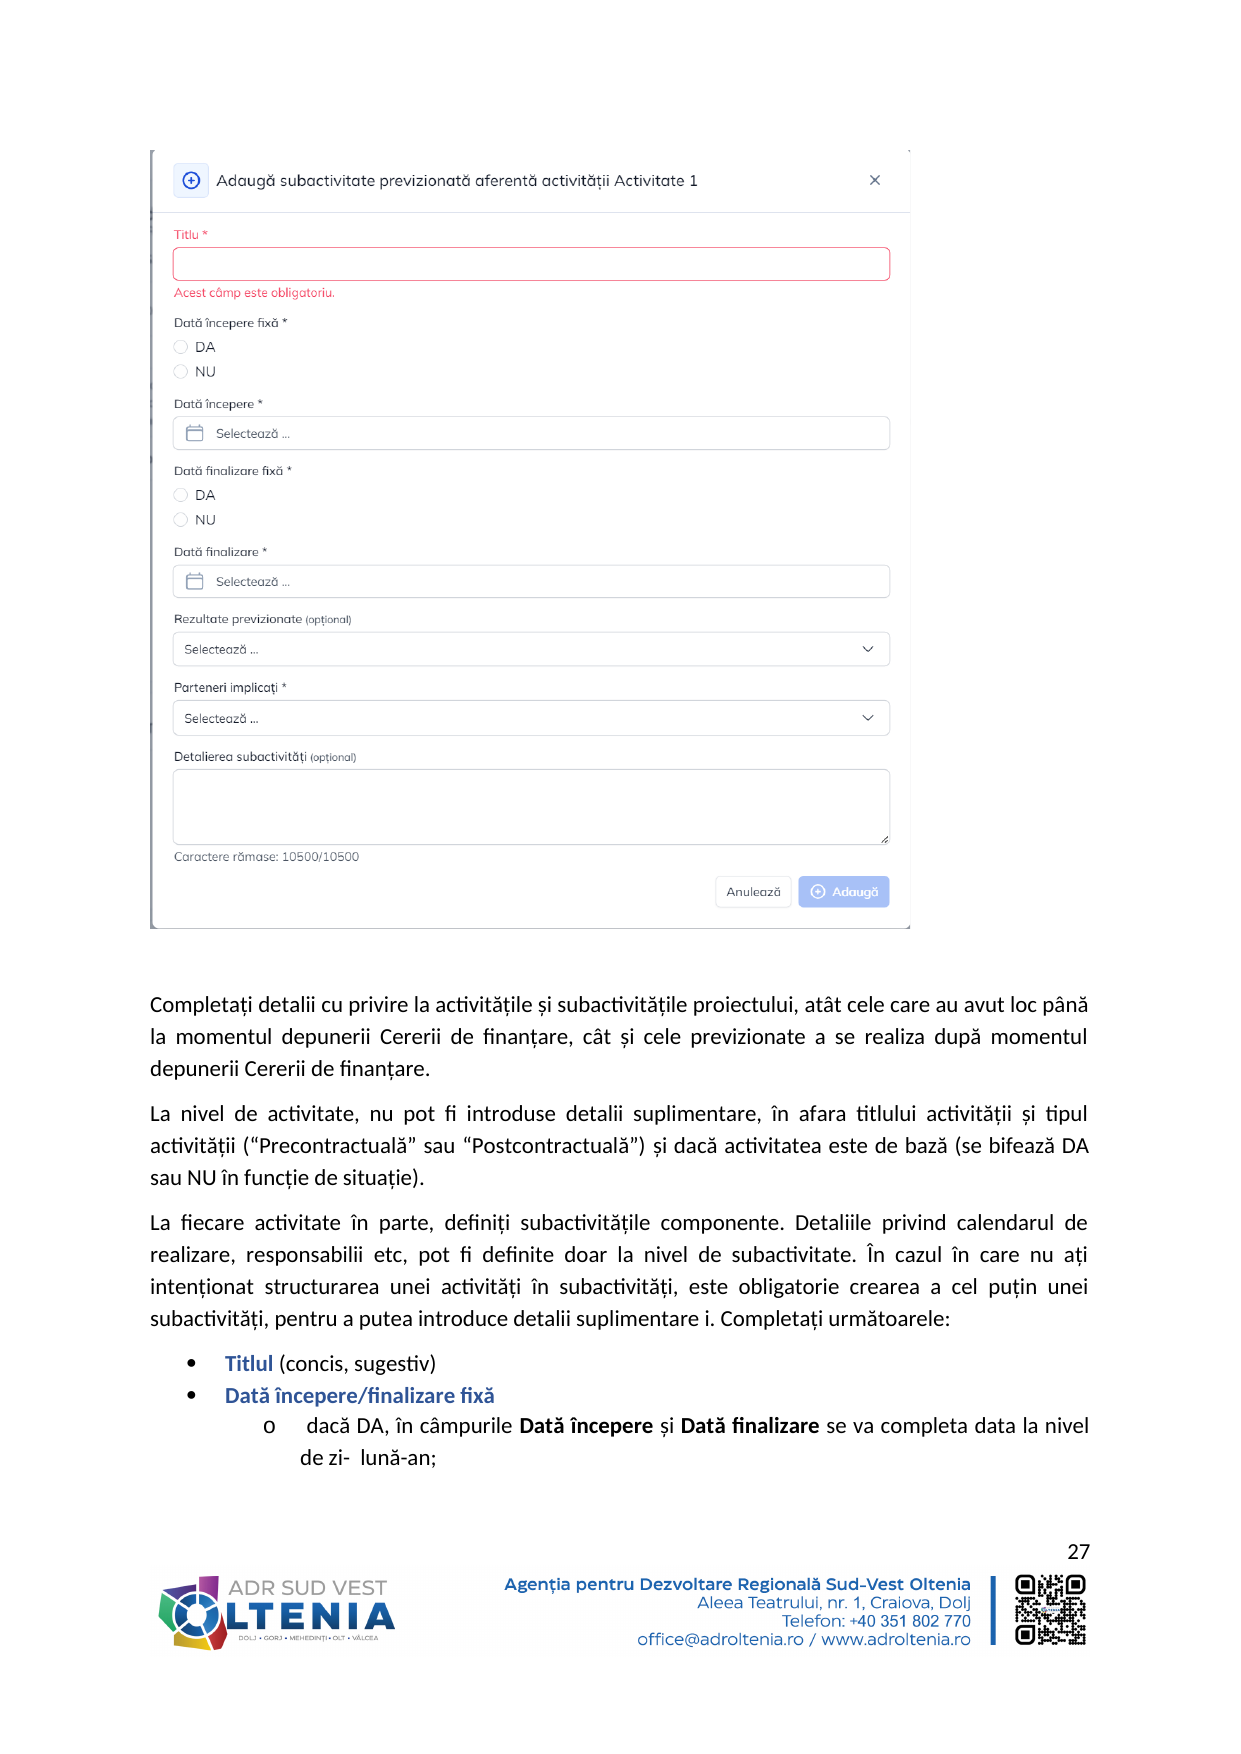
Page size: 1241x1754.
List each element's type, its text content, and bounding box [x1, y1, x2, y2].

text La fiecare activitate în parte, definiți subactivitățile componente. Detaliile privind calendarul de realizare, responsabilii etc, pot fi definite doar la nivel de subactivitate. În cazul în care nu ați intenționat structurarea unei activități în subactivități, este obligatorie crearea a cel puțin unei subactivități, pentru a putea introduce detalii suplimentare i. Completați următoarele: [150, 1208, 1090, 1332]
text Completați detalii cu privire la activitățile și subactivitățile proiectului, atât cele care au avut loc până la momentul depunerii Cererii de finanțare, cât și cele previzionate a se realiza după momentul depunerii Cererii de finanțare. [150, 990, 1090, 1082]
picture [150, 150, 911, 929]
list Titlul (concis, sugestiv) [187, 1349, 1090, 1377]
list dacă DA, în câmpurile Dată începere și Dată finalizare se va completa data la nivel de zi- lună-an; [262, 1411, 1090, 1471]
list Dată începere/finalizare fixă [187, 1381, 1090, 1409]
picture [150, 1565, 1091, 1657]
text La nivel de activitate, nu pot fi introduse detalii suplimentare, în afara titlului activității și tipul activității (“Precontractuală” sau “Postcontractuală”) şi dacă activitatea este de bază (se bifează DA sau NU în funcție de situație). [150, 1099, 1090, 1191]
